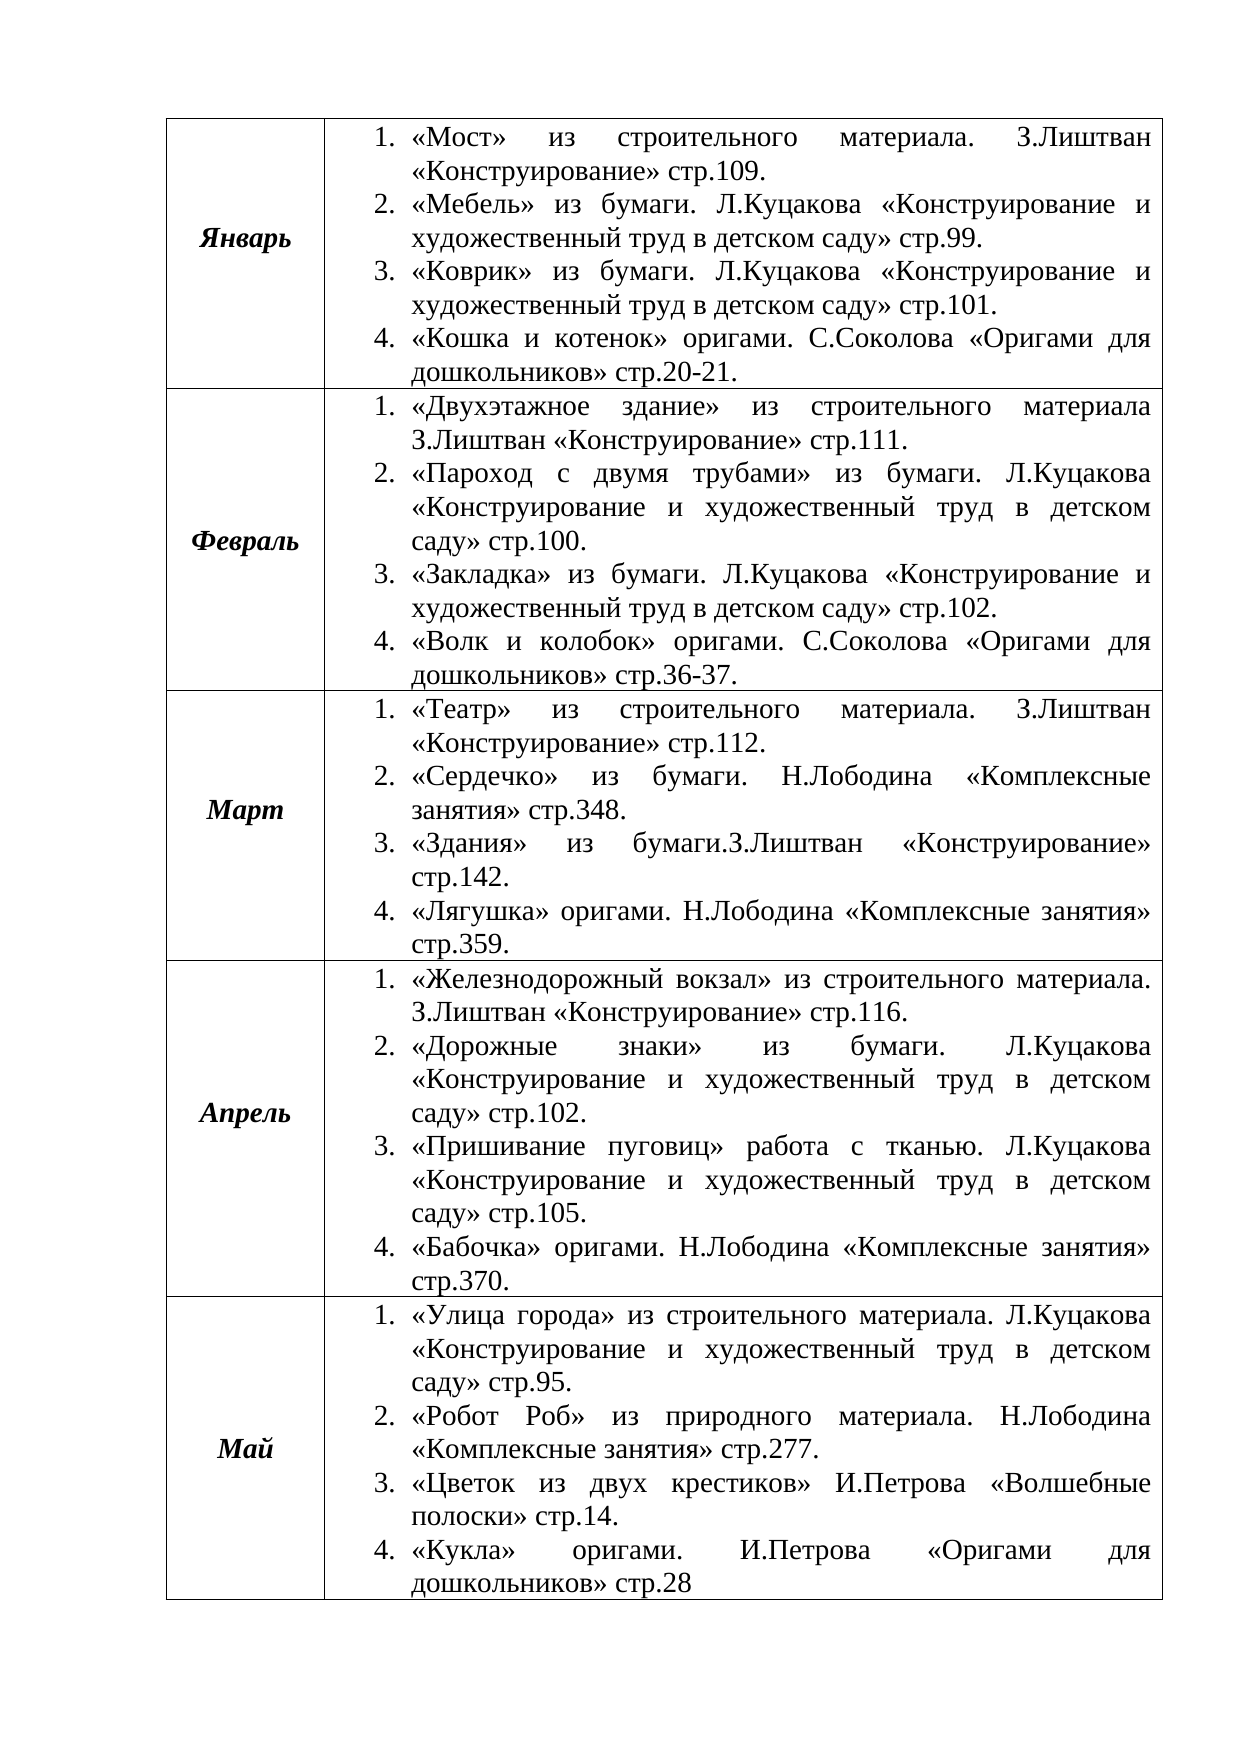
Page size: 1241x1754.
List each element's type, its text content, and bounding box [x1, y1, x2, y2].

table_cell Март [167, 691, 324, 960]
table_cell «Мост» из строительного материала. З.Лиштван «Конструирование» стр.109. «Мебель» из бумаги. Л.Куцакова «Конструирование и художественный труд в детском саду» стр.99. «Коврик» из бумаги. Л.Куцакова «Конструирование и художественный труд в детском саду» стр.101. «Кошка и котенок» оригами. С.Соколова «Оригами для дошкольников» стр.20-21. [325, 119, 1162, 387]
table_cell Январь [167, 119, 324, 387]
table_cell Май [167, 1297, 324, 1599]
table_cell Февраль [167, 389, 324, 690]
table_cell «Улица города» из строительного материала. Л.Куцакова «Конструирование и художественный труд в детском саду» стр.95. «Робот Роб» из природного материала. Н.Лободина «Комплексные занятия» стр.277. «Цветок из двух крестиков» И.Петрова «Волшебные полоски» стр.14. «Кукла» оригами. И.Петрова «Оригами для дошкольников» стр.28 [325, 1297, 1162, 1599]
table_cell «Театр» из строительного материала. З.Лиштван «Конструирование» стр.112. «Сердечко» из бумаги. Н.Лободина «Комплексные занятия» стр.348. «Здания» из бумаги.З.Лиштван «Конструирование» стр.142. «Лягушка» оригами. Н.Лободина «Комплексные занятия» стр.359. [325, 691, 1162, 960]
table_cell Апрель [167, 961, 324, 1296]
table_cell «Двухэтажное здание» из строительного материала З.Лиштван «Конструирование» стр.111. «Пароход с двумя трубами» из бумаги. Л.Куцакова «Конструирование и художественный труд в детском саду» стр.100. «Закладка» из бумаги. Л.Куцакова «Конструирование и художественный труд в детском саду» стр.102. «Волк и колобок» оригами. С.Соколова «Оригами для дошкольников» стр.36-37. [325, 389, 1162, 690]
table_cell «Железнодорожный вокзал» из строительного материала. З.Лиштван «Конструирование» стр.116. «Дорожные знаки» из бумаги. Л.Куцакова «Конструирование и художественный труд в детском саду» стр.102. «Пришивание пуговиц» работа с тканью. Л.Куцакова «Конструирование и художественный труд в детском саду» стр.105. «Бабочка» оригами. Н.Лободина «Комплексные занятия» стр.370. [325, 961, 1162, 1296]
